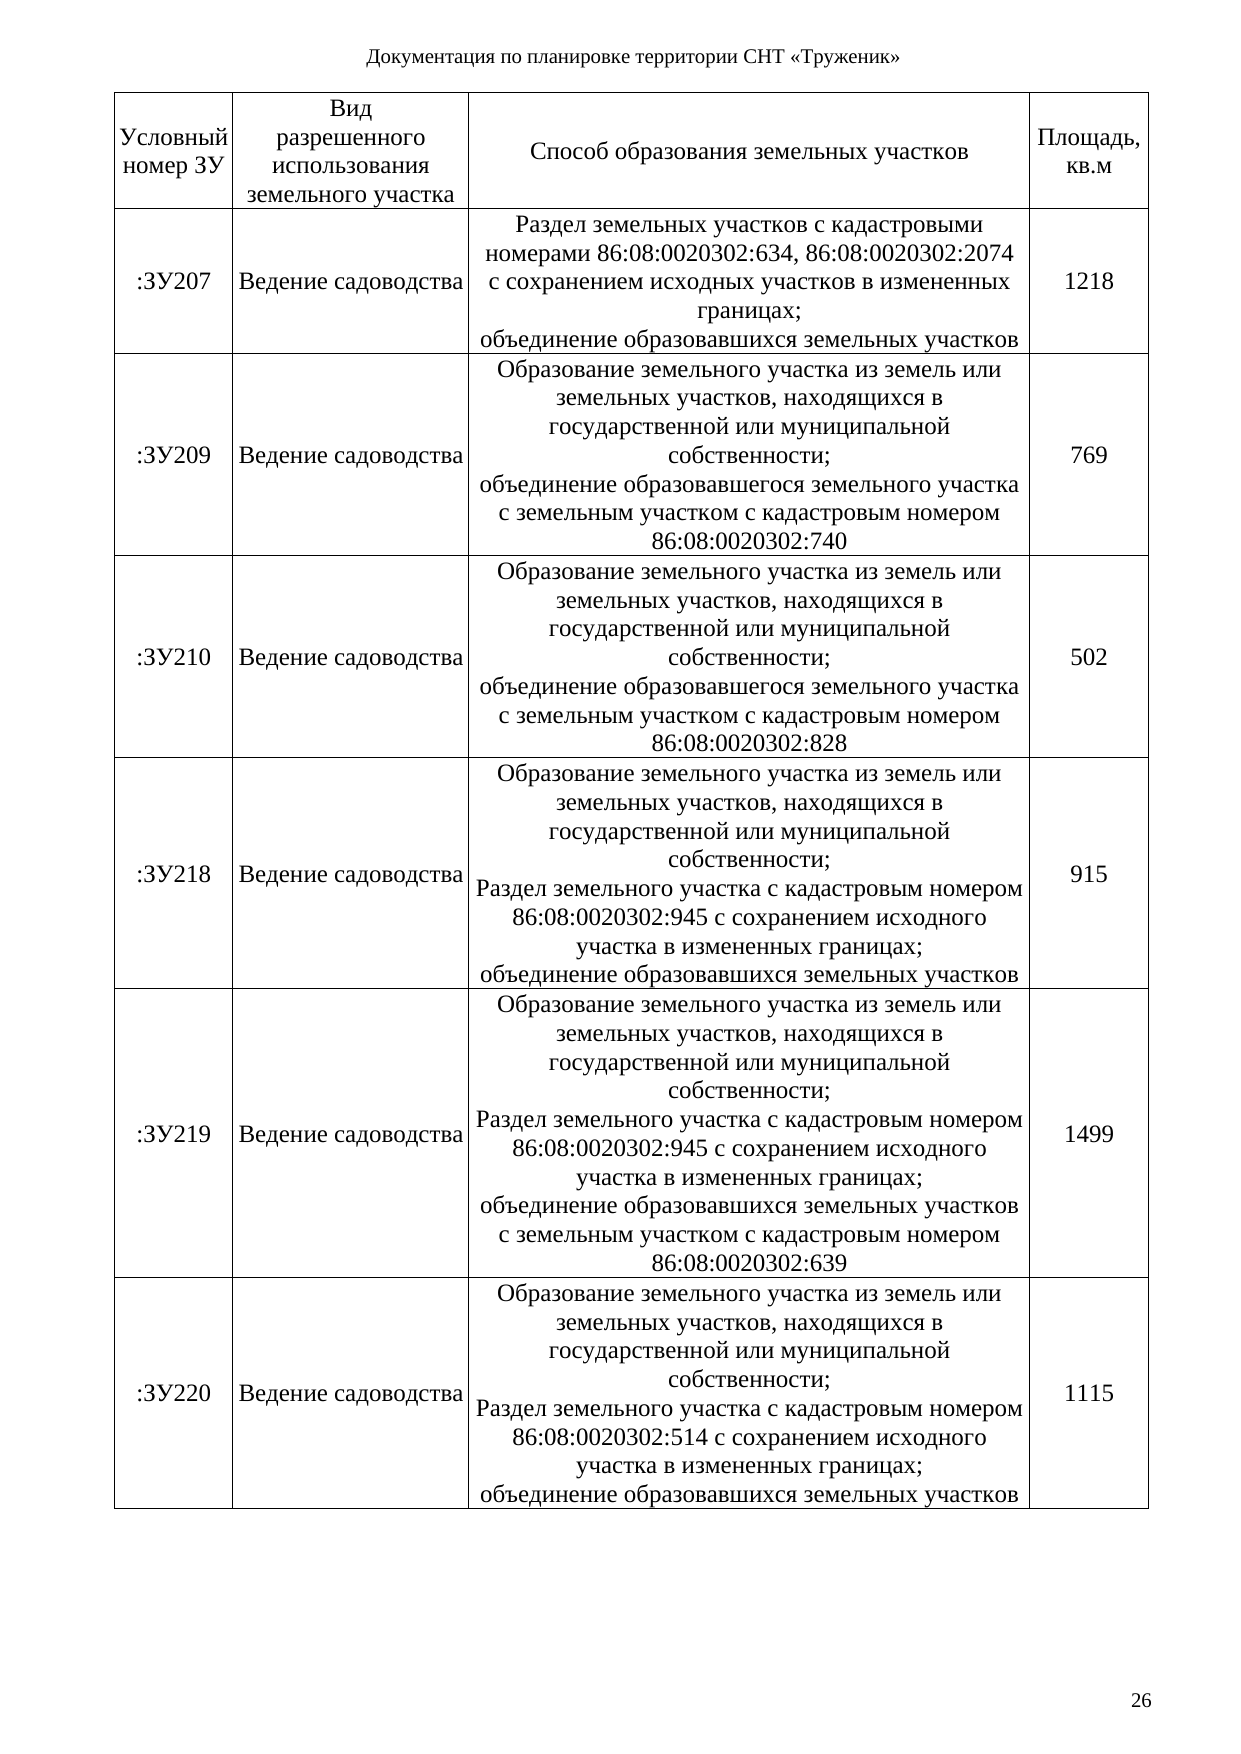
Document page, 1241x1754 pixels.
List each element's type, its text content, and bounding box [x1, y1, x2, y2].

table_header Площадь, кв.м [1030, 93, 1148, 208]
table_cell Образование земельного участка из земель или земельных участков, находящихся в государственной или муниципальной собственности; Раздел земельного участка с кадастровым номером 86:08:0020302:945 с сохранением исходного участка в измененных границах; объединение образовавшихся земельных участков [469, 758, 1029, 988]
table_cell 502 [1030, 556, 1148, 757]
table_cell Ведение садоводства [233, 989, 468, 1277]
table_cell :ЗУ207 [115, 209, 232, 353]
table_cell :ЗУ218 [115, 758, 232, 988]
table_cell :ЗУ220 [115, 1278, 232, 1508]
table_cell Образование земельного участка из земель или земельных участков, находящихся в государственной или муниципальной собственности; объединение образовавшегося земельного участка с земельным участком с кадастровым номером 86:08:0020302:828 [469, 556, 1029, 757]
table_cell Образование земельного участка из земель или земельных участков, находящихся в государственной или муниципальной собственности; Раздел земельного участка с кадастровым номером 86:08:0020302:945 с сохранением исходного участка в измененных границах; объединение образовавшихся земельных участков с земельным участком с кадастровым номером 86:08:0020302:639 [469, 989, 1029, 1277]
table_cell 915 [1030, 758, 1148, 988]
table_cell Ведение садоводства [233, 758, 468, 988]
table_cell Образование земельного участка из земель или земельных участков, находящихся в государственной или муниципальной собственности; Раздел земельного участка с кадастровым номером 86:08:0020302:514 с сохранением исходного участка в измененных границах; объединение образовавшихся земельных участков [469, 1278, 1029, 1508]
table_cell Раздел земельных участков с кадастровыми номерами 86:08:0020302:634, 86:08:0020302:2074 с сохранением исходных участков в измененных границах; объединение образовавшихся земельных участков [469, 209, 1029, 353]
table_cell :ЗУ209 [115, 354, 232, 555]
table_header Вид разрешенного использования земельного участка [233, 93, 468, 208]
table_header Способ образования земельных участков [469, 93, 1029, 208]
table_header Условный номер ЗУ [115, 93, 232, 208]
table_cell Ведение садоводства [233, 354, 468, 555]
table_cell 1115 [1030, 1278, 1148, 1508]
table_cell 769 [1030, 354, 1148, 555]
table_cell Ведение садоводства [233, 1278, 468, 1508]
table_cell 1499 [1030, 989, 1148, 1277]
table_cell Ведение садоводства [233, 209, 468, 353]
table_cell :ЗУ210 [115, 556, 232, 757]
table_cell Ведение садоводства [233, 556, 468, 757]
table_cell :ЗУ219 [115, 989, 232, 1277]
table_cell Образование земельного участка из земель или земельных участков, находящихся в государственной или муниципальной собственности; объединение образовавшегося земельного участка с земельным участком с кадастровым номером 86:08:0020302:740 [469, 354, 1029, 555]
table_cell 1218 [1030, 209, 1148, 353]
